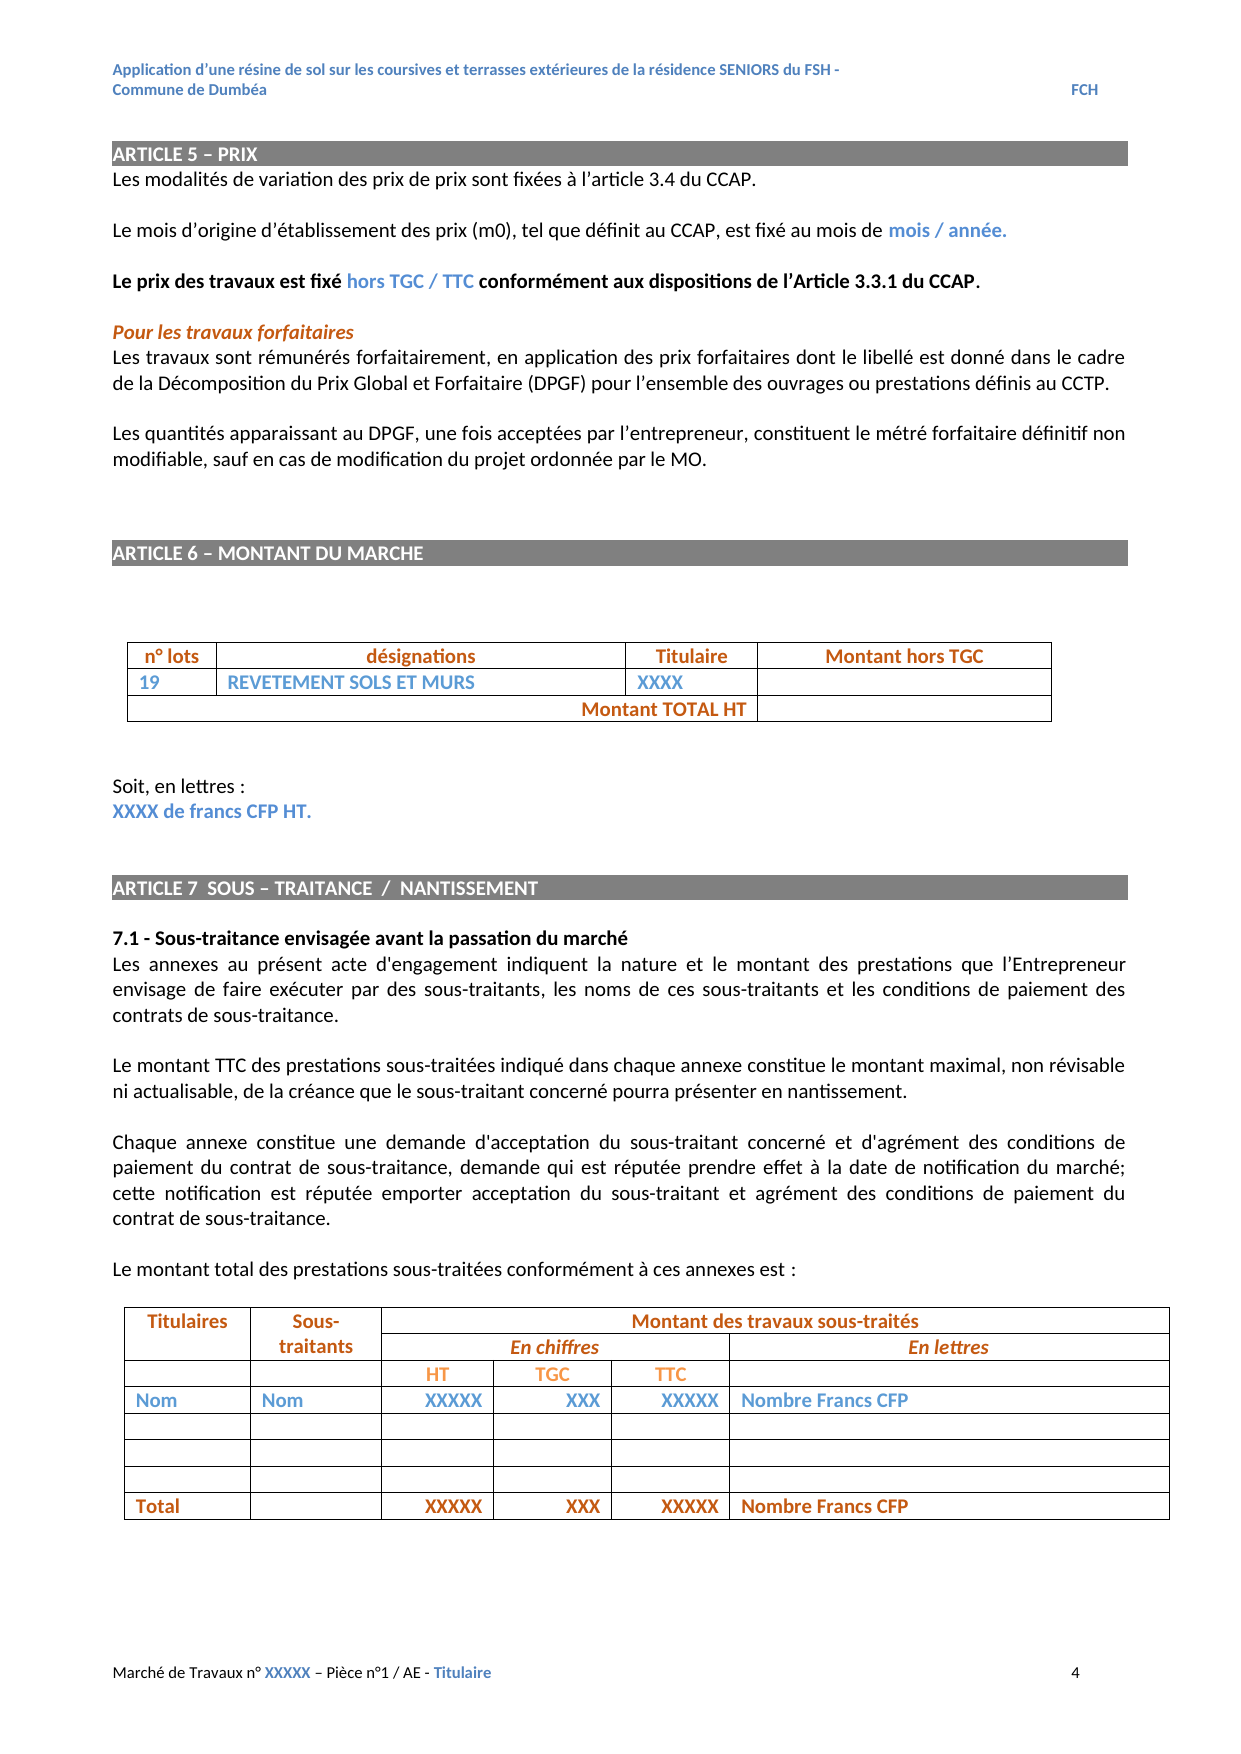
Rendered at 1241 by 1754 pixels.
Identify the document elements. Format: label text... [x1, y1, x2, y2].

table_cell [251, 1414, 381, 1439]
table_cell XXXX [626, 669, 757, 695]
table_cell XXXXX [612, 1493, 729, 1518]
table_header Montant des travaux sous-traités [382, 1308, 1169, 1333]
table_cell [612, 1414, 729, 1439]
table_cell [730, 1414, 1169, 1439]
text Le montant TTC des prestations sous-traitées indiqué dans chaque annexe constitue le montant maximal, non révisable ni actualisable, de la créance que le sous-traitant concerné pourra présenter en nantissement. [112, 1053, 1128, 1103]
table_cell [251, 1493, 381, 1518]
table_cell XXXXX [382, 1493, 493, 1518]
table_cell En chiffres [382, 1334, 729, 1360]
table_cell Nom [251, 1387, 381, 1413]
table_cell [612, 1440, 729, 1466]
table_cell [382, 1440, 493, 1466]
text Pour les travaux forfaitaires [112, 319, 1128, 344]
table_cell 19 [128, 669, 216, 695]
table_cell [251, 1440, 381, 1466]
text Les annexes au présent acte d'engagement indiquent la nature et le montant des prestations que l’Entrepreneur envisage de faire exécuter par des sous-traitants, les noms de ces sous-traitants et les conditions de paiement des contrats de sous-traitance. [112, 951, 1128, 1027]
table_cell Total [125, 1493, 250, 1518]
text Soit, en lettres : [112, 773, 1128, 798]
table_cell [125, 1467, 250, 1492]
text ARTICLE 6 – MONTANT du marche [112, 540, 1128, 566]
table_cell HT [382, 1361, 493, 1386]
table_cell [730, 1440, 1169, 1466]
table_cell XXXXX [612, 1387, 729, 1413]
table_cell Nombre Francs CFP [730, 1387, 1169, 1413]
table_cell En lettres [730, 1334, 1169, 1360]
text Le prix des travaux est fixé hors TGC / TTC conformément aux dispositions de l’Article 3.3.1 du CCAP. [112, 268, 1128, 293]
table_header Titulaire [626, 643, 757, 668]
table_cell [125, 1440, 250, 1466]
text ARTICLE 5 – PRIX [112, 141, 1128, 166]
table_cell [494, 1440, 611, 1466]
text Les travaux sont rémunérés forfaitairement, en application des prix forfaitaires dont le libellé est donné dans le cadre de la Décomposition du Prix Global et Forfaitaire (DPGF) pour l’ensemble des ouvrages ou prestations définis au CCTP. [112, 344, 1128, 395]
text 7.1 - Sous-traitance envisagée avant la passation du marché [112, 926, 1128, 951]
table_header n° lots [128, 643, 216, 668]
table_cell XXX [494, 1493, 611, 1518]
table_cell [251, 1361, 381, 1386]
table_header Titulaires [125, 1308, 250, 1360]
table_cell [758, 669, 1051, 695]
table_cell [125, 1414, 250, 1439]
table_cell TTC [612, 1361, 729, 1386]
table_cell [730, 1361, 1169, 1386]
table_header Sous-traitants [251, 1308, 381, 1360]
text ARTICLE 7 SOUS – TRAITANCE / NANTISSEMENT [112, 875, 1128, 900]
table_cell [494, 1414, 611, 1439]
table_cell XXX [494, 1387, 611, 1413]
table_cell [251, 1467, 381, 1492]
table_cell [612, 1467, 729, 1492]
text Chaque annexe constitue une demande d'acceptation du sous-traitant concerné et d'agrément des conditions de paiement du contrat de sous-traitance, demande qui est réputée prendre effet à la date de notification du marché; cette notification est réputée emporter acceptation du sous-traitant et agrément des conditions de paiement du contrat de sous-traitance. [112, 1129, 1128, 1231]
table_cell REVETEMENT SOLS ET MURS [217, 669, 625, 695]
table_cell [758, 696, 1051, 721]
table_cell [382, 1414, 493, 1439]
table_cell [382, 1467, 493, 1492]
text XXXX de francs CFP HT. [112, 798, 1128, 824]
table_header désignations [217, 643, 625, 668]
text Les modalités de variation des prix de prix sont fixées à l’article 3.4 du CCAP. [112, 166, 1128, 192]
table_cell XXXXX [382, 1387, 493, 1413]
text Les quantités apparaissant au DPGF, une fois acceptées par l’entrepreneur, constituent le métré forfaitaire définitif non modifiable, sauf en cas de modification du projet ordonnée par le MO. [112, 421, 1128, 471]
text Le mois d’origine d’établissement des prix (m0), tel que définit au CCAP, est fixé au mois de mois / année. [112, 217, 1128, 243]
table_cell [125, 1361, 250, 1386]
table_cell [730, 1467, 1169, 1492]
table_cell TGC [494, 1361, 611, 1386]
table_cell [494, 1467, 611, 1492]
table_cell Montant TOTAL HT [128, 696, 757, 721]
table_cell Nombre Francs CFP [730, 1493, 1169, 1518]
text Le montant total des prestations sous-traitées conformément à ces annexes est : [112, 1256, 1128, 1281]
table_cell Nom [125, 1387, 250, 1413]
table_header Montant hors TGC [758, 643, 1051, 668]
